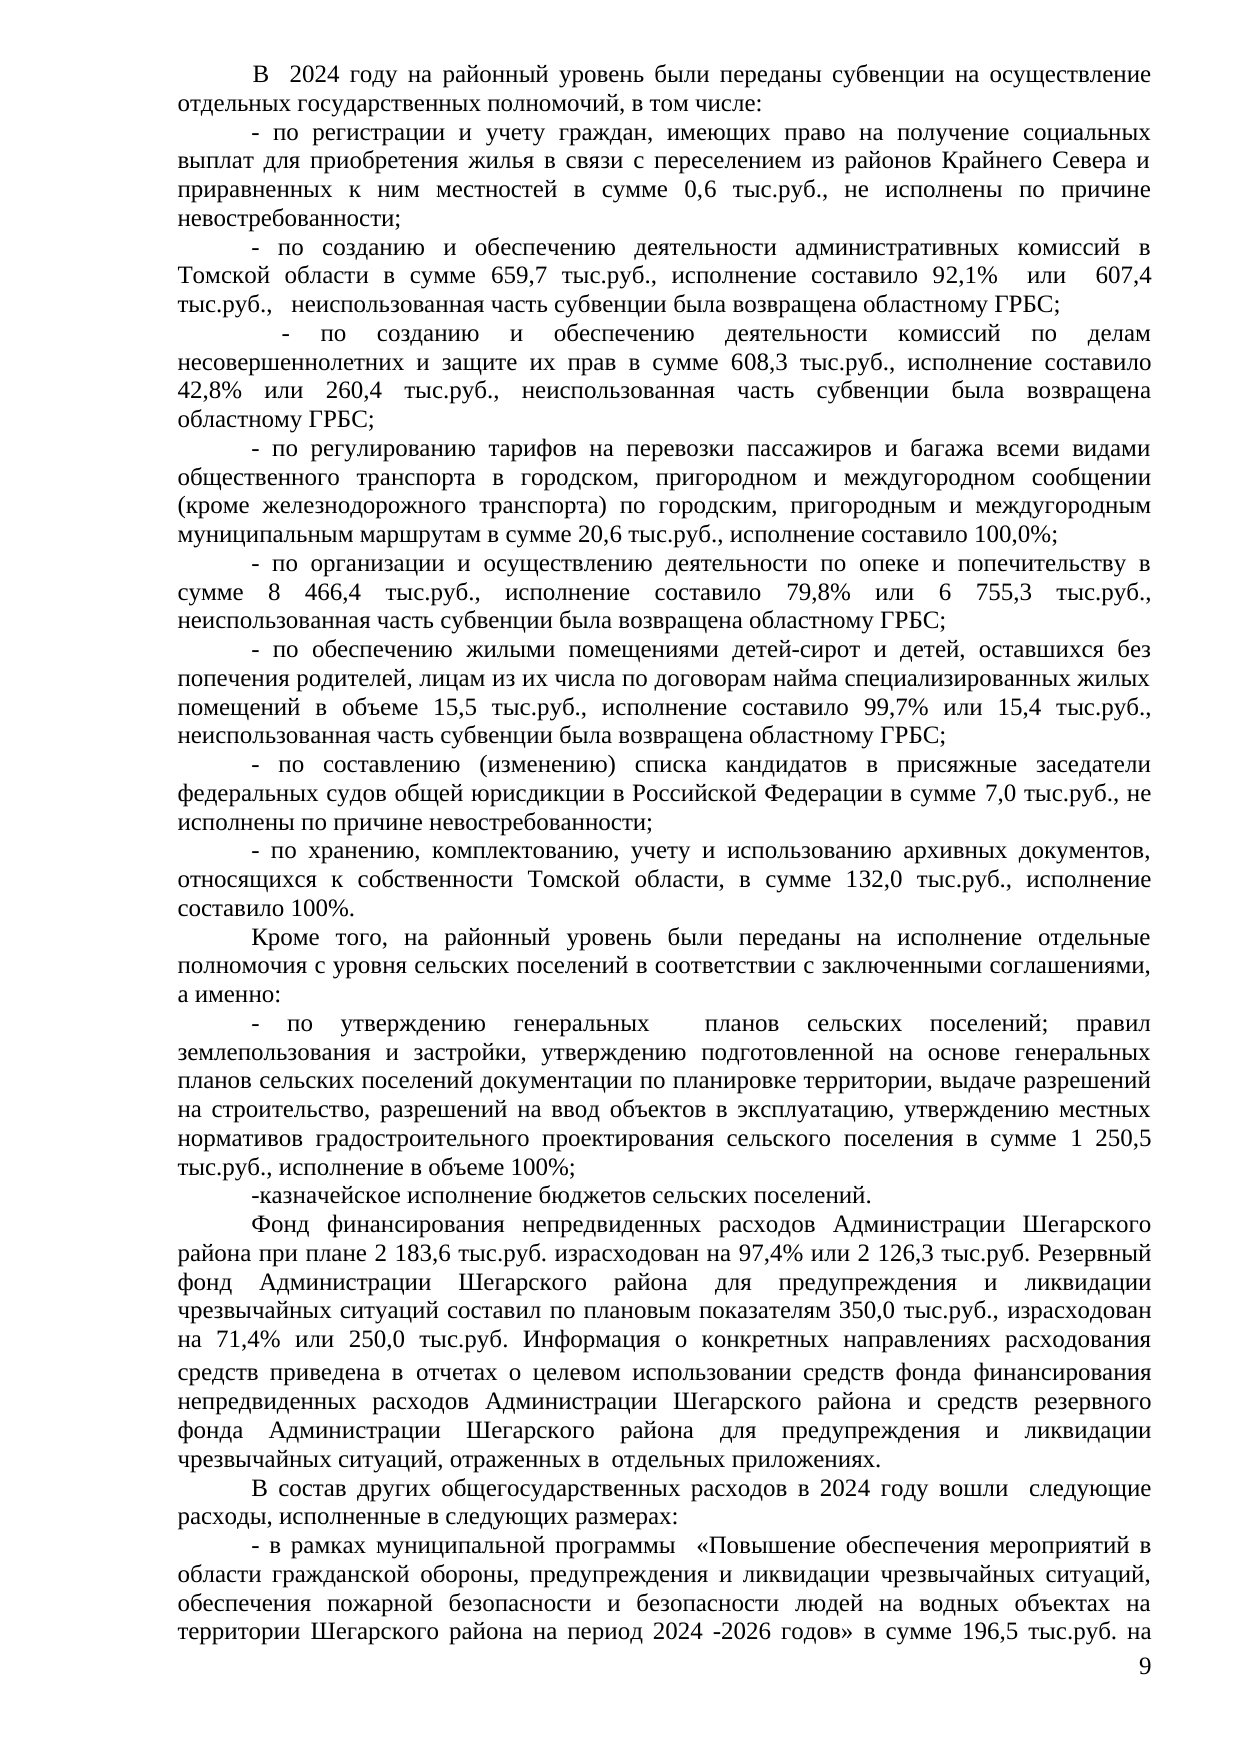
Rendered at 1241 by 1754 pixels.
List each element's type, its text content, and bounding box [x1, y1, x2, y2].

text - по регулированию тарифов на перевозки пассажиров и багажа всеми видами общественного транспорта в городском, пригородном и междугородном сообщении (кроме железнодорожного транспорта) по городским, пригородным и междугородным муниципальным маршрутам в сумме 20,6 тыс.руб., исполнение составило 100,0%; [177, 433, 1152, 548]
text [177, 1530, 1152, 1645]
text - по созданию и обеспечению деятельности комиссий по делам несовершеннолетних и защите их прав в сумме 608,3 тыс.руб., исполнение составило 42,8% или 260,4 тыс.руб., неиспользованная часть субвенции была возвращена областному ГРБС; [177, 318, 1152, 433]
text Фонд финансирования непредвиденных расходов Администрации Шегарского района при плане 2 183,6 тыс.руб. израсходован на 97,4% или 2 126,3 тыс.руб. Резервный фонд Администрации Шегарского района для предупреждения и ликвидации чрезвычайных ситуаций составил по плановым показателям 350,0 тыс.руб., израсходован на 71,4% или 250,0 тыс.руб. Информация о конкретных направлениях расходования средств приведена в отчетах о целевом использовании средств фонда финансирования непредвиденных расходов Администрации Шегарского района и средств резервного фонда Администрации Шегарского района для предупреждения и ликвидации чрезвычайных ситуаций, отраженных в отдельных приложениях. [177, 1209, 1152, 1473]
text - по обеспечению жилыми помещениями детей-сирот и детей, оставшихся без попечения родителей, лицам из их числа по договорам найма специализированных жилых помещений в объеме 15,5 тыс.руб., исполнение составило 99,7% или 15,4 тыс.руб., неиспользованная часть субвенции была возвращена областному ГРБС; [177, 634, 1152, 749]
text Кроме того, на районный уровень были переданы на исполнение отдельные полномочия с уровня сельских поселений в соответствии с заключенными соглашениями, а именно: [177, 922, 1152, 1008]
text - по организации и осуществлению деятельности по опеке и попечительству в сумме 8 466,4 тыс.руб., исполнение составило 79,8% или 6 755,3 тыс.руб., неиспользованная часть субвенции была возвращена областному ГРБС; [177, 548, 1152, 634]
text В 2024 году на районный уровень были переданы субвенции на осуществление отдельных государственных полномочий, в том числе: [177, 59, 1152, 117]
text - по хранению, комплектованию, учету и использованию архивных документов, относящихся к собственности Томской области, в сумме 132,0 тыс.руб., исполнение составило 100%. [177, 835, 1152, 922]
text -казначейское исполнение бюджетов сельских поселений. [177, 1180, 1152, 1209]
text - по созданию и обеспечению деятельности административных комиссий в Томской области в сумме 659,7 тыс.руб., исполнение составило 92,1% или 607,4 тыс.руб., неиспользованная часть субвенции была возвращена областному ГРБС; [177, 232, 1152, 318]
text - по утверждению генеральных планов сельских поселений; правил землепользования и застройки, утверждению подготовленной на основе генеральных планов сельских поселений документации по планировке территории, выдаче разрешений на строительство, разрешений на ввод объектов в эксплуатацию, утверждению местных нормативов градостроительного проектирования сельского поселения в сумме 1 250,5 тыс.руб., исполнение в объеме 100%; [177, 1008, 1152, 1180]
text - по регистрации и учету граждан, имеющих право на получение социальных выплат для приобретения жилья в связи с переселением из районов Крайнего Севера и приравненных к ним местностей в сумме 0,6 тыс.руб., не исполнены по причине невостребованности; [177, 117, 1152, 232]
text В состав других общегосударственных расходов в 2024 году вошли следующие расходы, исполненные в следующих размерах: [177, 1473, 1152, 1530]
text - по составлению (изменению) списка кандидатов в присяжные заседатели федеральных судов общей юрисдикции в Российской Федерации в сумме 7,0 тыс.руб., не исполнены по причине невостребованности; [177, 749, 1152, 835]
